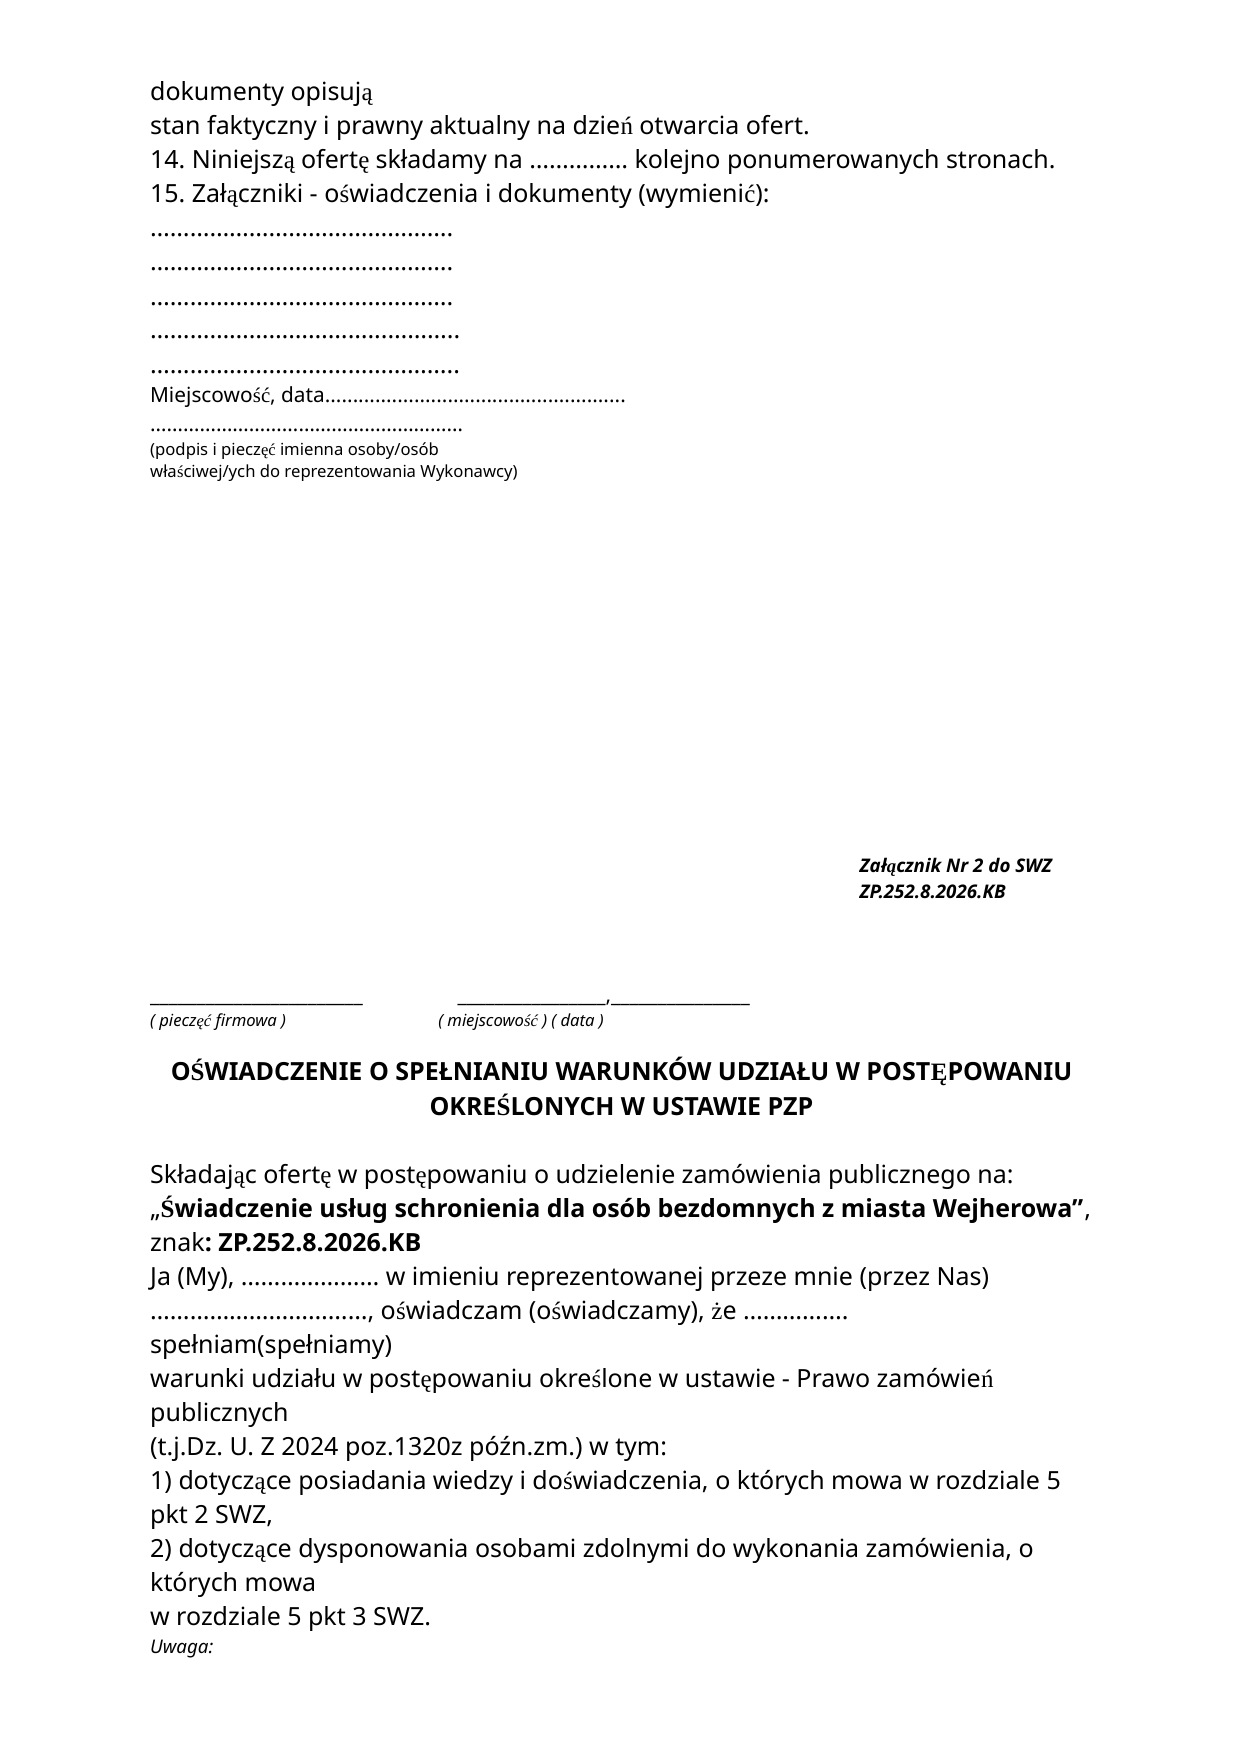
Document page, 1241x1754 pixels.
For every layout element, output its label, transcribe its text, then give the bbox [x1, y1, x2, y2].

text ………………………………………. [150, 244, 1092, 278]
text „Świadczenie usług schronienia dla osób bezdomnych z miasta Wejherowa”, [150, 1190, 1092, 1224]
text ………………………………………. [150, 210, 1092, 244]
text stan faktyczny i prawny aktualny na dzień otwarcia ofert. [150, 108, 1092, 142]
text _______________________ ________________,_______________ [150, 980, 1092, 1009]
text ……………………………………….. [150, 346, 1092, 380]
text właściwej/ych do reprezentowania Wykonawcy) [150, 460, 1092, 483]
text Składając ofertę w postępowaniu o udzielenie zamówienia publicznego na: [150, 1156, 1092, 1190]
text znak: ZP.252.8.2026.KB [150, 1224, 1092, 1258]
text (t.j.Dz. U. Z 2024 poz.1320z późn.zm.) w tym: [150, 1429, 1092, 1463]
text 2) dotyczące dysponowania osobami zdolnymi do wykonania zamówienia, o których mowa [150, 1531, 1092, 1599]
text Miejscowość, data...................................................... [150, 380, 1092, 409]
text 1) dotyczące posiadania wiedzy i doświadczenia, o których mowa w rozdziale 5 pkt 2 SWZ, [150, 1463, 1092, 1531]
text Ja (My), ………………… w imieniu reprezentowanej przeze mnie (przez Nas) [150, 1258, 1092, 1292]
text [150, 74, 1092, 108]
text 14. Niniejszą ofertę składamy na …………… kolejno ponumerowanych stronach. [150, 142, 1092, 176]
text ………………………………………………… [150, 409, 1092, 437]
text OŚWIADCZENIE O SPEŁNIANIU WARUNKÓW UDZIAŁU W POSTĘPOWANIU [150, 1054, 1092, 1088]
text 15. Załączniki - oświadczenia i dokumenty (wymienić): [150, 176, 1092, 210]
text ( pieczęć firmowa ) ( miejscowość ) ( data ) [150, 1009, 1092, 1031]
text ………………………………………. [150, 278, 1092, 312]
text ZP.252.8.2026.KB [150, 878, 1092, 904]
text warunki udziału w postępowaniu określone w ustawie - Prawo zamówień publicznych [150, 1361, 1092, 1429]
text (podpis i pieczęć imienna osoby/osób [150, 437, 1092, 460]
text Uwaga: [150, 1633, 1092, 1659]
text ……………………………, oświadczam (oświadczamy), że ……………. spełniam(spełniamy) [150, 1292, 1092, 1361]
text w rozdziale 5 pkt 3 SWZ. [150, 1599, 1092, 1633]
text ……………………………...……….. [150, 312, 1092, 346]
text Załącznik Nr 2 do SWZ [150, 853, 1092, 878]
text OKREŚLONYCH W USTAWIE PZP [150, 1088, 1092, 1122]
